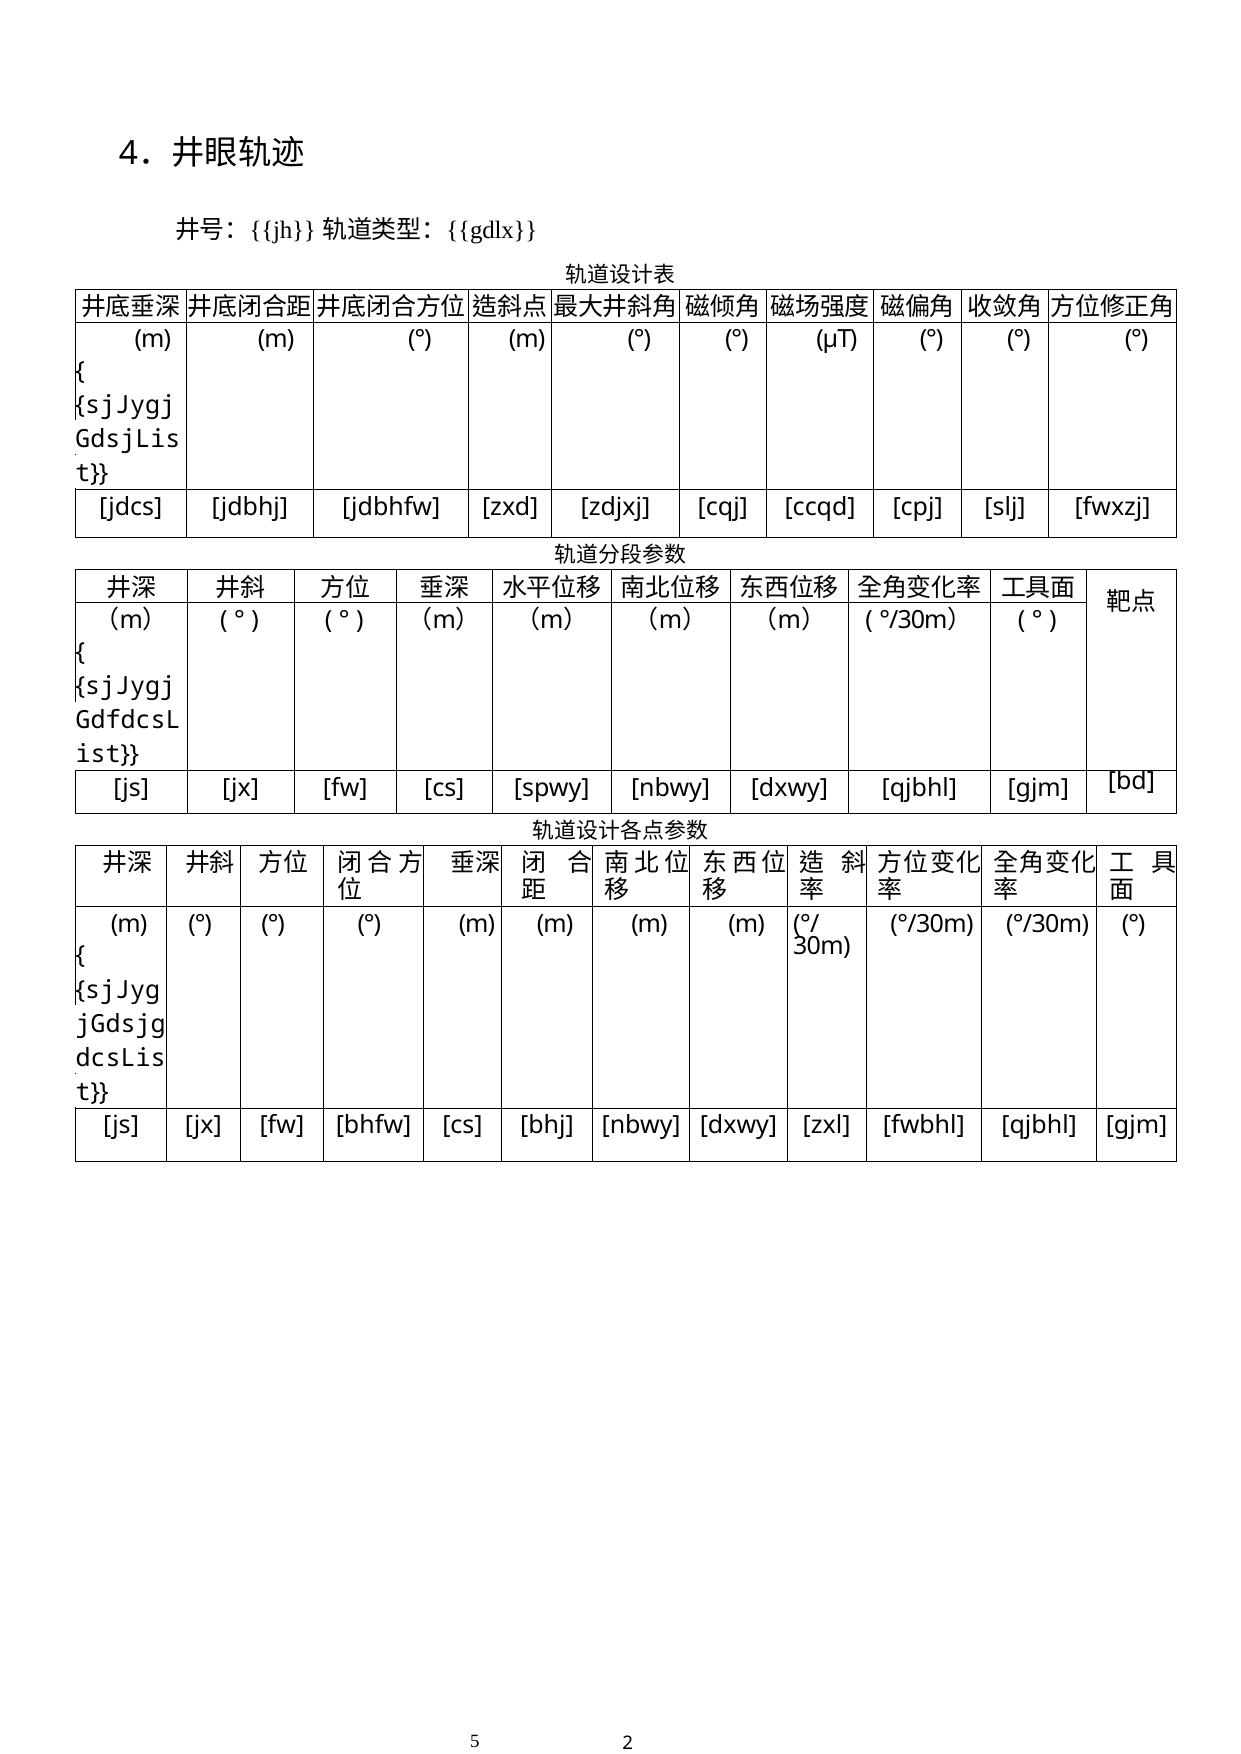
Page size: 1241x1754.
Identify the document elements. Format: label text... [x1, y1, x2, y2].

table_cell (°) [1049, 323, 1176, 488]
table_cell [zxl] [788, 1109, 866, 1161]
table_header 井深 [76, 570, 187, 602]
table_cell [bhfw] [324, 1109, 423, 1161]
table_cell [slj] [962, 490, 1048, 537]
table_cell ( ° ) [295, 603, 396, 770]
table_cell [fwbhl] [867, 1109, 981, 1161]
table_cell （m） {{sjJygjGdfdcsList}} [76, 603, 187, 634]
table_header 南北位移 [612, 570, 730, 602]
table_header 磁倾角 [680, 290, 766, 321]
table_cell [cs] [424, 1109, 501, 1161]
table_cell [jdcs] [76, 490, 186, 537]
table_cell [fw] [295, 771, 396, 812]
table_cell (°) [874, 323, 961, 488]
table_cell (m) [502, 907, 592, 1107]
table_cell (°) [552, 323, 679, 488]
table_header 造斜点 [469, 290, 551, 321]
table_cell (°) [314, 323, 468, 488]
table_cell [fw] [241, 1109, 323, 1161]
table_cell [jdbhfw] [314, 490, 468, 537]
table_header 工具面 [1097, 846, 1176, 906]
table_cell (°) [324, 907, 423, 1107]
text 轨道设计各点参数 [75, 814, 1165, 845]
table_cell [qjbhl] [982, 1109, 1096, 1161]
table_cell [js] [76, 771, 187, 812]
table_cell （m） [731, 603, 848, 770]
table_header 方位修正角 [1049, 290, 1176, 321]
table_cell (°) [680, 323, 766, 488]
table_cell （m） [397, 603, 492, 770]
table_cell (m) [424, 907, 501, 1107]
table_cell [jx] [167, 1109, 240, 1161]
table_cell [dxwy] [690, 1109, 787, 1161]
table_cell [jdbhj] [187, 490, 313, 537]
table_header 南北位移 [593, 846, 689, 906]
table_cell [ccqd] [767, 490, 873, 537]
table_cell （m） [493, 603, 611, 770]
table_cell [jx] [188, 771, 294, 812]
table_cell (m) [187, 323, 313, 488]
table_cell [nbwy] [593, 1109, 689, 1161]
table_header 井斜 [188, 570, 294, 602]
table_header 井斜 [167, 846, 240, 906]
table_header 工具面 [991, 570, 1086, 602]
table_cell ( °/30m） [849, 603, 990, 770]
table_cell [cpj] [874, 490, 961, 537]
table_cell [dxwy] [731, 771, 848, 812]
table_cell (°/30m) [788, 907, 866, 1107]
table_cell (°) [167, 907, 240, 1107]
table_header 垂深 [424, 846, 501, 906]
table_cell [zxd] [469, 490, 551, 537]
table_header 垂深 [397, 570, 492, 602]
table_header 方位变化率 [867, 846, 981, 906]
table_cell (°) [241, 907, 323, 1107]
table_cell [cqj] [680, 490, 766, 537]
table_header 全角变化率 [849, 570, 990, 602]
table_cell (μT) [767, 323, 873, 488]
table_header 收敛角 [962, 290, 1048, 321]
table_cell （m） [612, 603, 730, 770]
table_header 井底闭合方位 [314, 290, 468, 321]
table_cell (°/30m) [982, 907, 1096, 1107]
table_header 井底垂深 [76, 290, 186, 321]
table_header 全角变化率 [982, 846, 1096, 906]
table_header 方位 [295, 570, 396, 602]
table_cell [js] [76, 1109, 166, 1161]
table_cell ( ° ) [991, 603, 1086, 770]
table_cell (m) [469, 323, 551, 488]
table_header 井底闭合距 [187, 290, 313, 321]
text 轨道设计表 [75, 257, 1165, 289]
table_header 井深 [76, 846, 166, 906]
table_cell [gjm] [1097, 1109, 1176, 1161]
text 轨道分段参数 [75, 538, 1165, 569]
table_header 水平位移 [493, 570, 611, 602]
table_cell [bd] [1087, 771, 1176, 812]
table_cell ( ° ) [188, 603, 294, 770]
table_cell [spwy] [493, 771, 611, 812]
table_cell [gjm] [991, 771, 1086, 812]
subtitle 井眼轨迹 [75, 126, 1165, 174]
table_cell [fwxzj] [1049, 490, 1176, 537]
table_header 方位 [241, 846, 323, 906]
table_cell (m) {{sjJygjGdsjList}} [76, 323, 186, 352]
table_cell [zdjxj] [552, 490, 679, 537]
table_cell [nbwy] [612, 771, 730, 812]
table_cell (m) [690, 907, 787, 1107]
table_header 东西位移 [731, 570, 848, 602]
table_cell (m) {{sjJygjGdsjgdcsList}} [76, 907, 166, 937]
table_cell [cs] [397, 771, 492, 812]
table_cell [qjbhl] [849, 771, 990, 812]
table_header 东西位移 [690, 846, 787, 906]
table_header 靶点 [1087, 570, 1176, 770]
table_header 最大井斜角 [552, 290, 679, 321]
table_header 造斜率 [788, 846, 866, 906]
table_header 闭合距 [502, 846, 592, 906]
table_header 磁偏角 [874, 290, 961, 321]
table_header 闭合方位 [324, 846, 423, 906]
table_cell (°) [1097, 907, 1176, 1107]
table_header 磁场强度 [767, 290, 873, 321]
table_cell (°/30m) [867, 907, 981, 1107]
table_cell [bhj] [502, 1109, 592, 1161]
text 井号：{{jh}} 轨道类型：{{gdlx}} [175, 212, 1165, 245]
table_cell (m) [593, 907, 689, 1107]
table_cell (°) [962, 323, 1048, 488]
